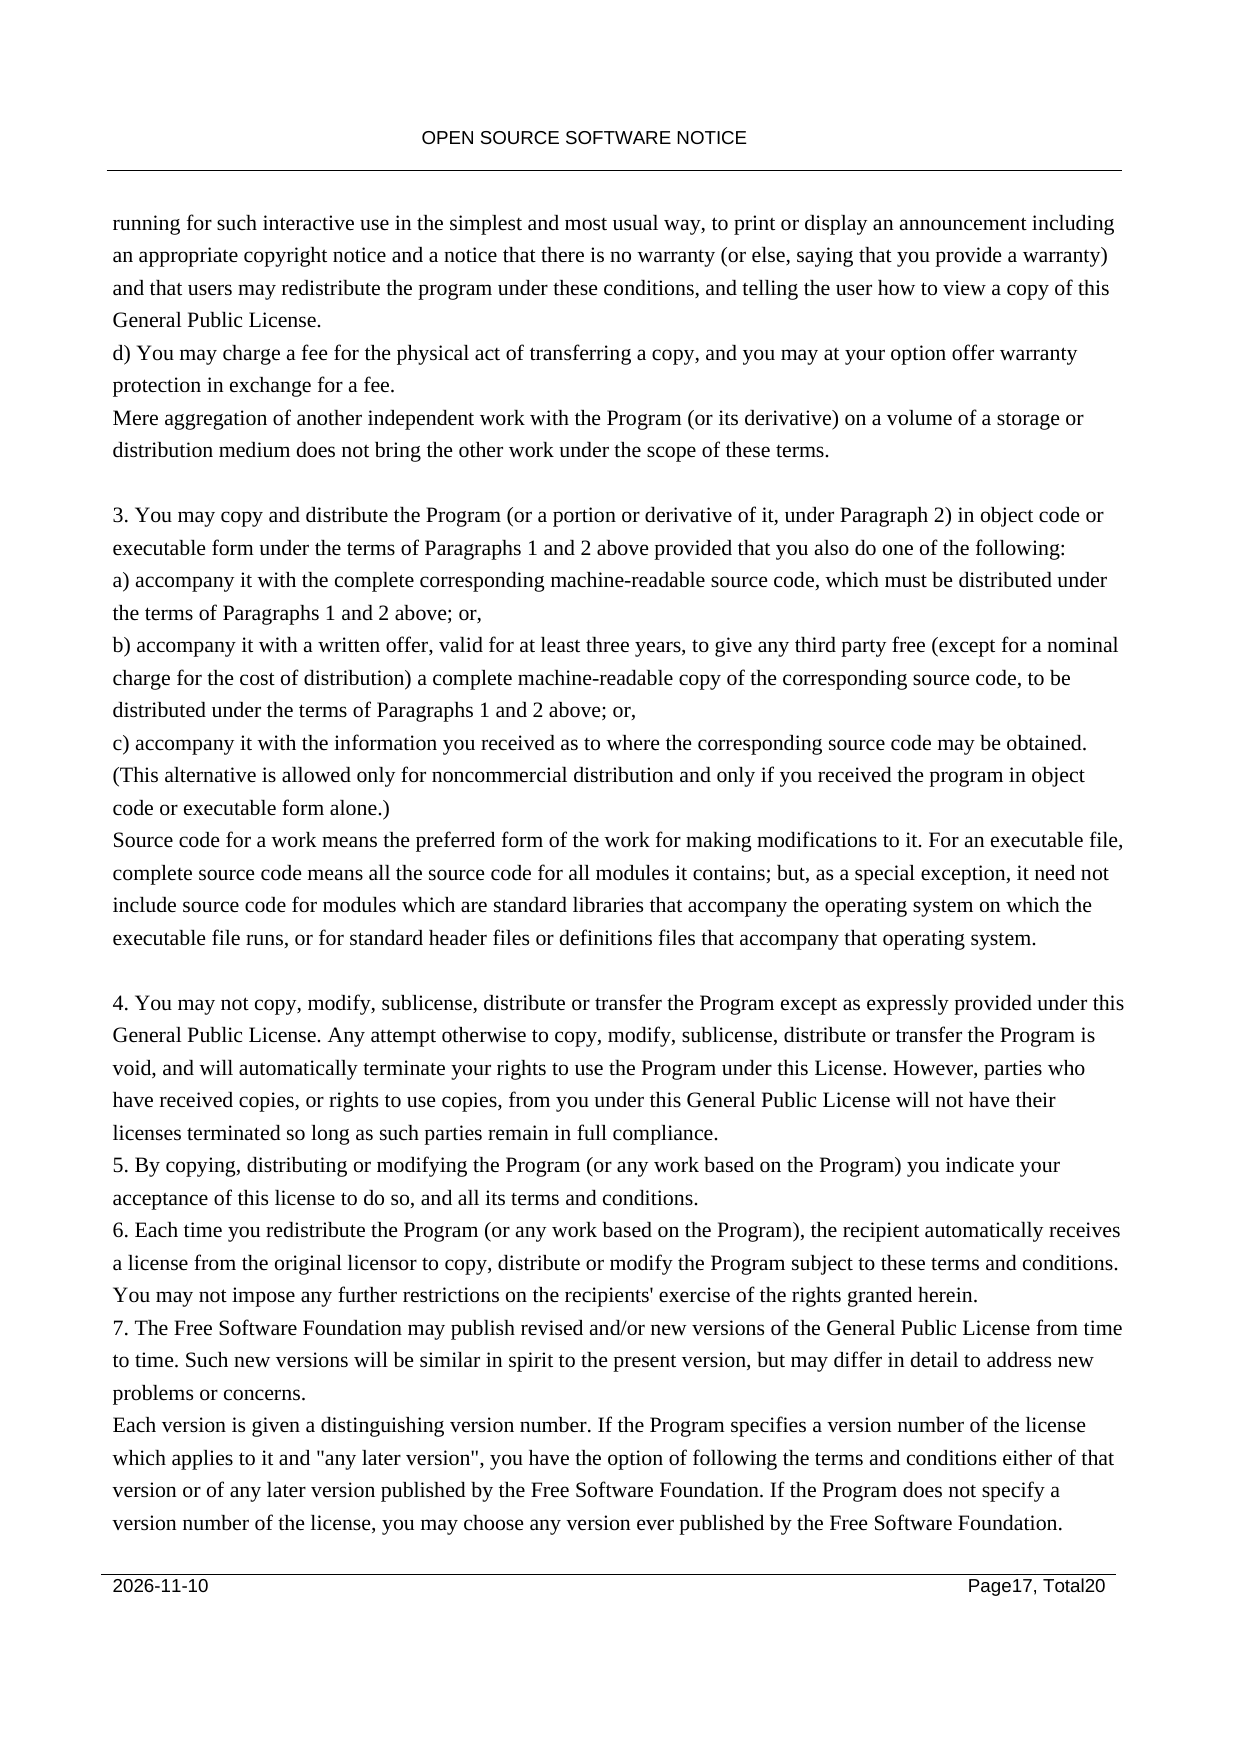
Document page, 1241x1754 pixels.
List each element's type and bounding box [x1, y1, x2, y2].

text [112, 206, 1128, 1539]
